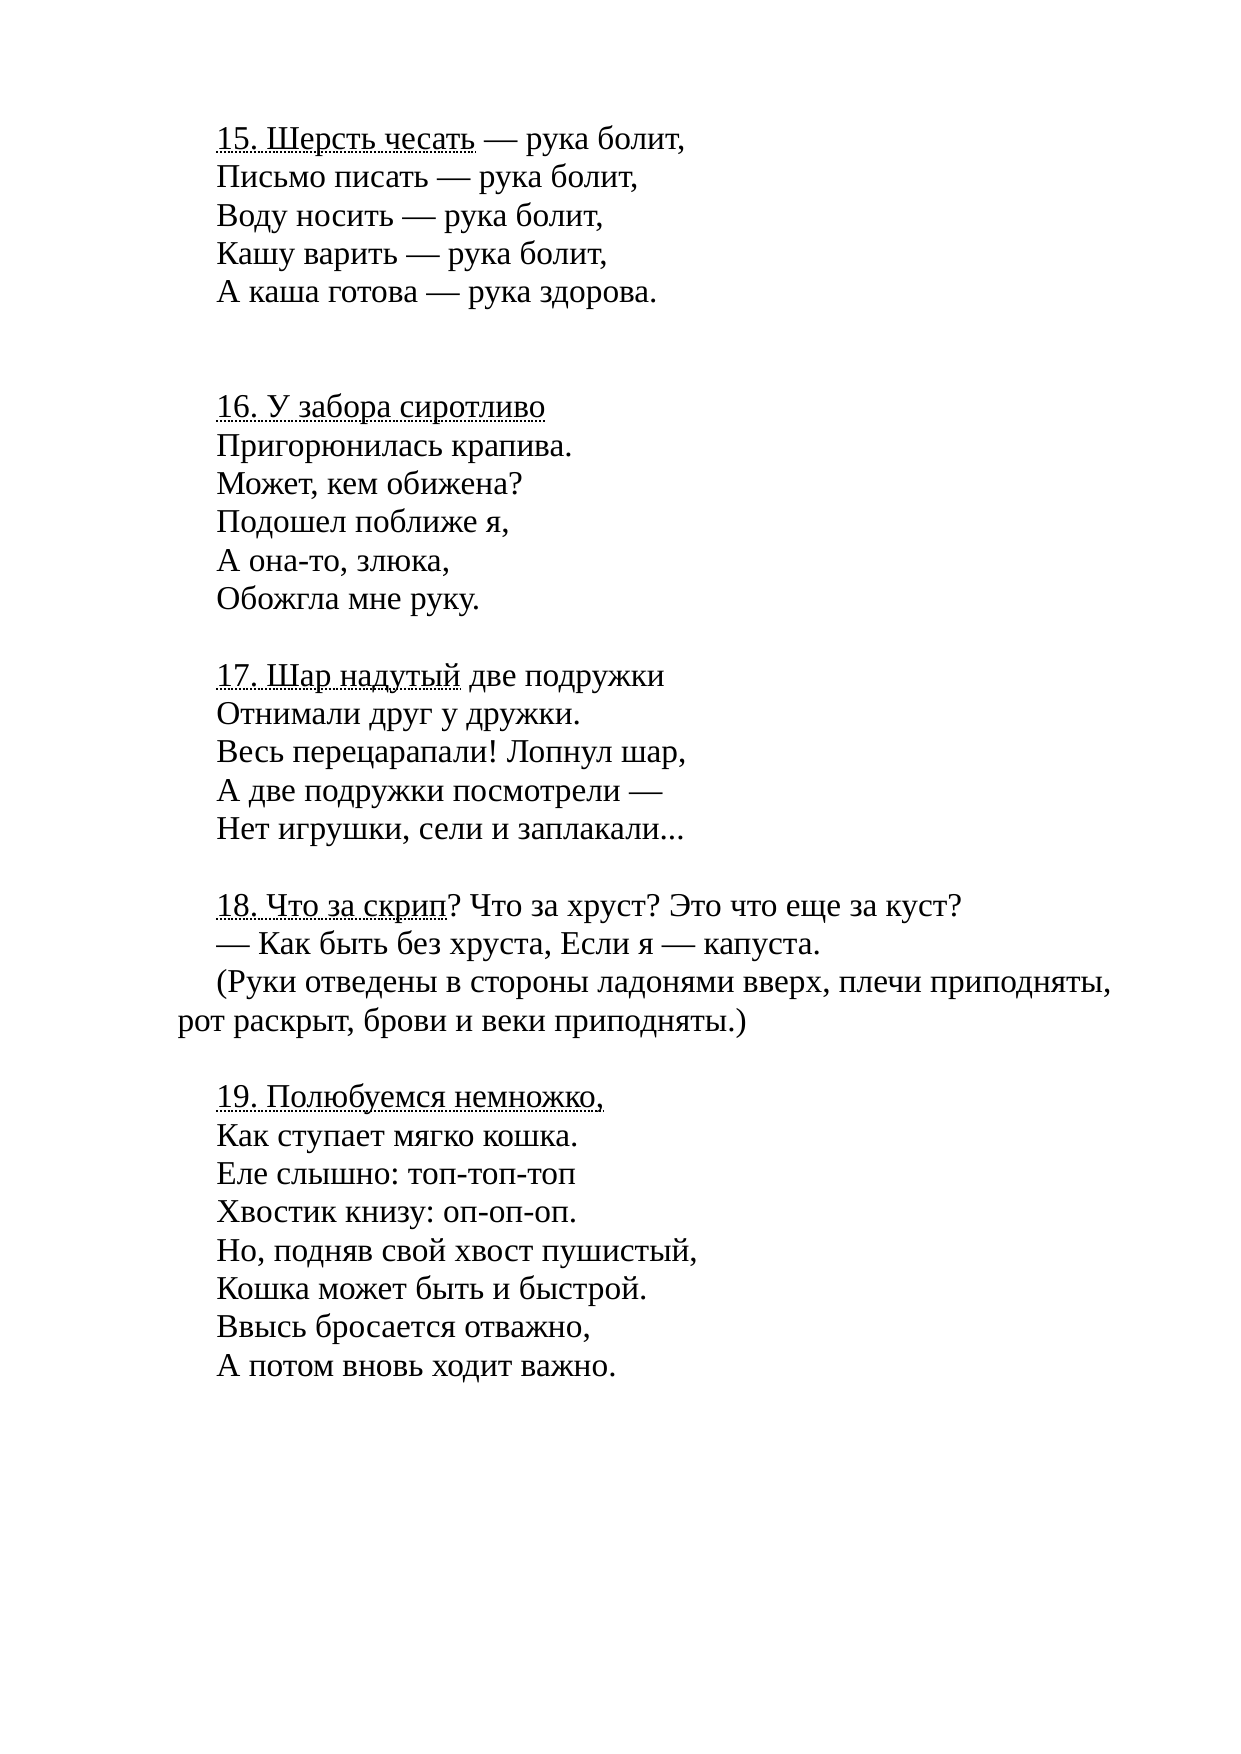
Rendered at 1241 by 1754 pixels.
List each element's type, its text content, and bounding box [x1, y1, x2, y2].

text Но, подняв свой хвост пушистый, [177, 1230, 1152, 1268]
text 18. Что за скрип? Что за хруст? Это что еще за куст? [177, 885, 1152, 923]
text Обожгла мне руку. [177, 578, 1152, 616]
text А каша готова — рука здорова. [177, 271, 1152, 310]
text 17. Шар надутый две подружки [177, 655, 1152, 693]
text Как ступает мягко кошка. [177, 1115, 1152, 1153]
text 15. Шерсть чесать — рука болит, [177, 118, 1152, 156]
text А она-то, злюка, [177, 540, 1152, 578]
text (Руки отведены в стороны ладонями вверх, плечи приподняты, рот раскрыт, брови и веки приподняты.) [177, 961, 1152, 1038]
text Еле слышно: топ-топ-топ [177, 1153, 1152, 1191]
text 19. Полюбуемся немножко, [177, 1076, 1152, 1115]
text А потом вновь ходит важно. [177, 1345, 1152, 1383]
text Кошка может быть и быстрой. [177, 1268, 1152, 1306]
text А две подружки посмотрели — [177, 770, 1152, 808]
text 16. У забора сиротливо [177, 386, 1152, 425]
text Воду носить — рука болит, [177, 195, 1152, 233]
text — Как быть без хруста, Если я — капуста. [177, 923, 1152, 961]
text Подошел поближе я, [177, 501, 1152, 540]
text Письмо писать — рука болит, [177, 156, 1152, 195]
text Может, кем обижена? [177, 463, 1152, 501]
text Пригорюнилась крапива. [177, 425, 1152, 463]
text Ввысь бросается отважно, [177, 1306, 1152, 1345]
text Нет игрушки, сели и заплакали... [177, 808, 1152, 846]
text Кашу варить — рука болит, [177, 233, 1152, 271]
text Хвостик книзу: оп-оп-оп. [177, 1191, 1152, 1230]
text Весь перецарапали! Лопнул шар, [177, 731, 1152, 770]
text Отнимали друг у дружки. [177, 693, 1152, 731]
